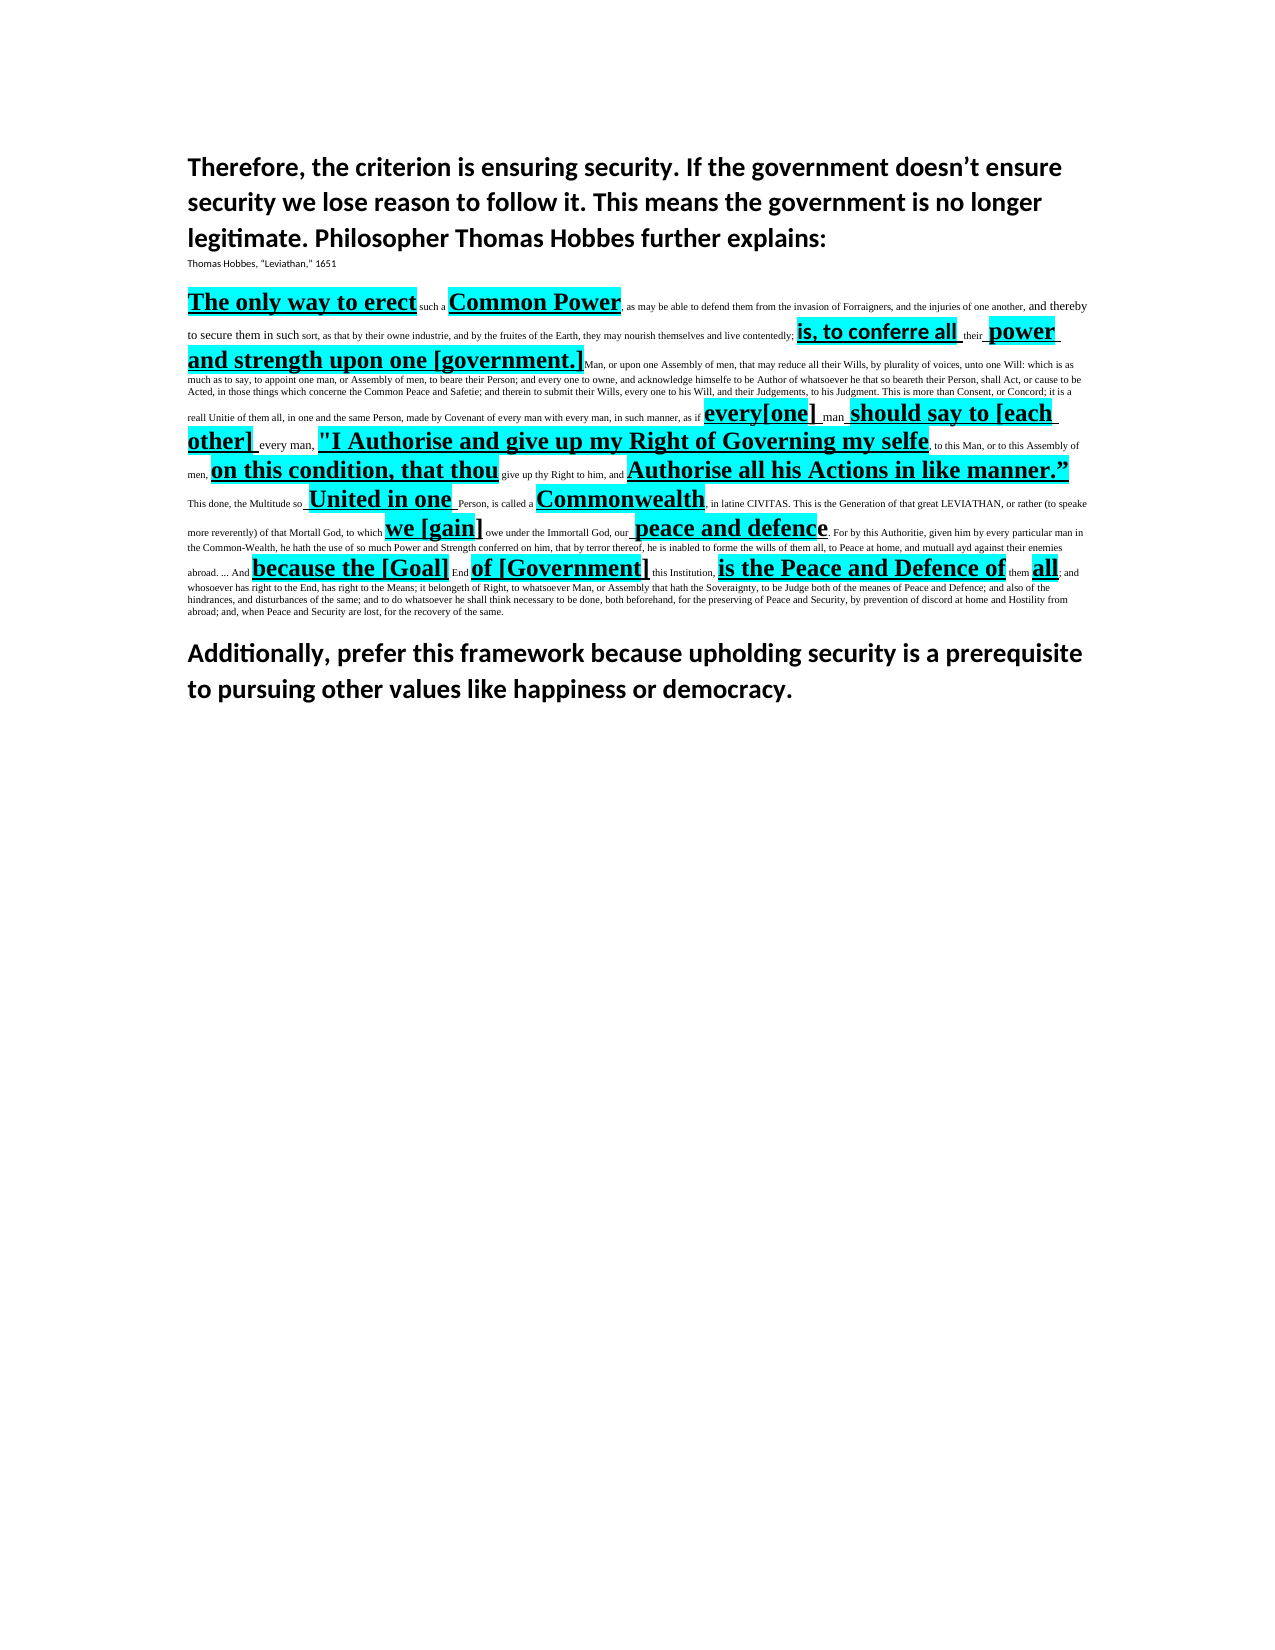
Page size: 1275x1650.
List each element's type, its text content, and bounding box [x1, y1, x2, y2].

subtitle Therefore, the criterion is ensuring security. If the government doesn’t ensure security we lose reason to follow it. This means the government is no longer legitimate. Philosopher Thomas Hobbes further explains: [187, 150, 1087, 254]
text The only way to erect such a Common Power, as may be able to defend them from the invasion of Forraigners, and the injuries of one another, and thereby to secure them in such sort, as that by their owne industrie, and by the fruites of the Earth, they may nourish themselves and live contentedly; is, to conferre all their power and strength upon one [government.]Man, or upon one Assembly of men, that may reduce all their Wills, by plurality of voices, unto one Will: which is as much as to say, to appoint one man, or Assembly of men, to beare their Person; and every one to owne, and acknowledge himselfe to be Author of whatsoever he that so beareth their Person, shall Act, or cause to be Acted, in those things which concerne the Common Peace and Safetie; and therein to submit their Wills, every one to his Will, and their Judgements, to his Judgment. This is more than Consent, or Concord; it is a reall Unitie of them all, in one and the same Person, made by Covenant of every man with every man, in such manner, as if every[one] man should say to [each other] every man, "I Authorise and give up my Right of Governing my selfe, to this Man, or to this Assembly of men, on this condition, that thou give up thy Right to him, and Authorise all his Actions in like manner.” This done, the Multitude so United in one Person, is called a Commonwealth, in latine CIVITAS. This is the Generation of that great LEVIATHAN, or rather (to speake more reverently) of that Mortall God, to which we [gain] owe under the Immortall God, our peace and defence. For by this Authoritie, given him by every particular man in the Common-Wealth, he hath the use of so much Power and Strength conferred on him, that by terror thereof, he is inabled to forme the wills of them all, to Peace at home, and mutuall ayd against their enemies abroad. ... And because the [Goal] End of [Government] this Institution, is the Peace and Defence of them all; and whosoever has right to the End, has right to the Means; it belongeth of Right, to whatsoever Man, or Assembly that hath the Soveraignty, to be Judge both of the meanes of Peace and Defence; and also of the hindrances, and disturbances of the same; and to do whatsoever he shall think necessary to be done, both beforehand, for the preserving of Peace and Security, by prevention of discord at home and Hostility from abroad; and, when Peace and Security are lost, for the recovery of the same. [187, 287, 1087, 618]
subtitle Additionally, prefer this framework because upholding security is a prerequisite to pursuing other values like happiness or democracy. [187, 637, 1087, 705]
